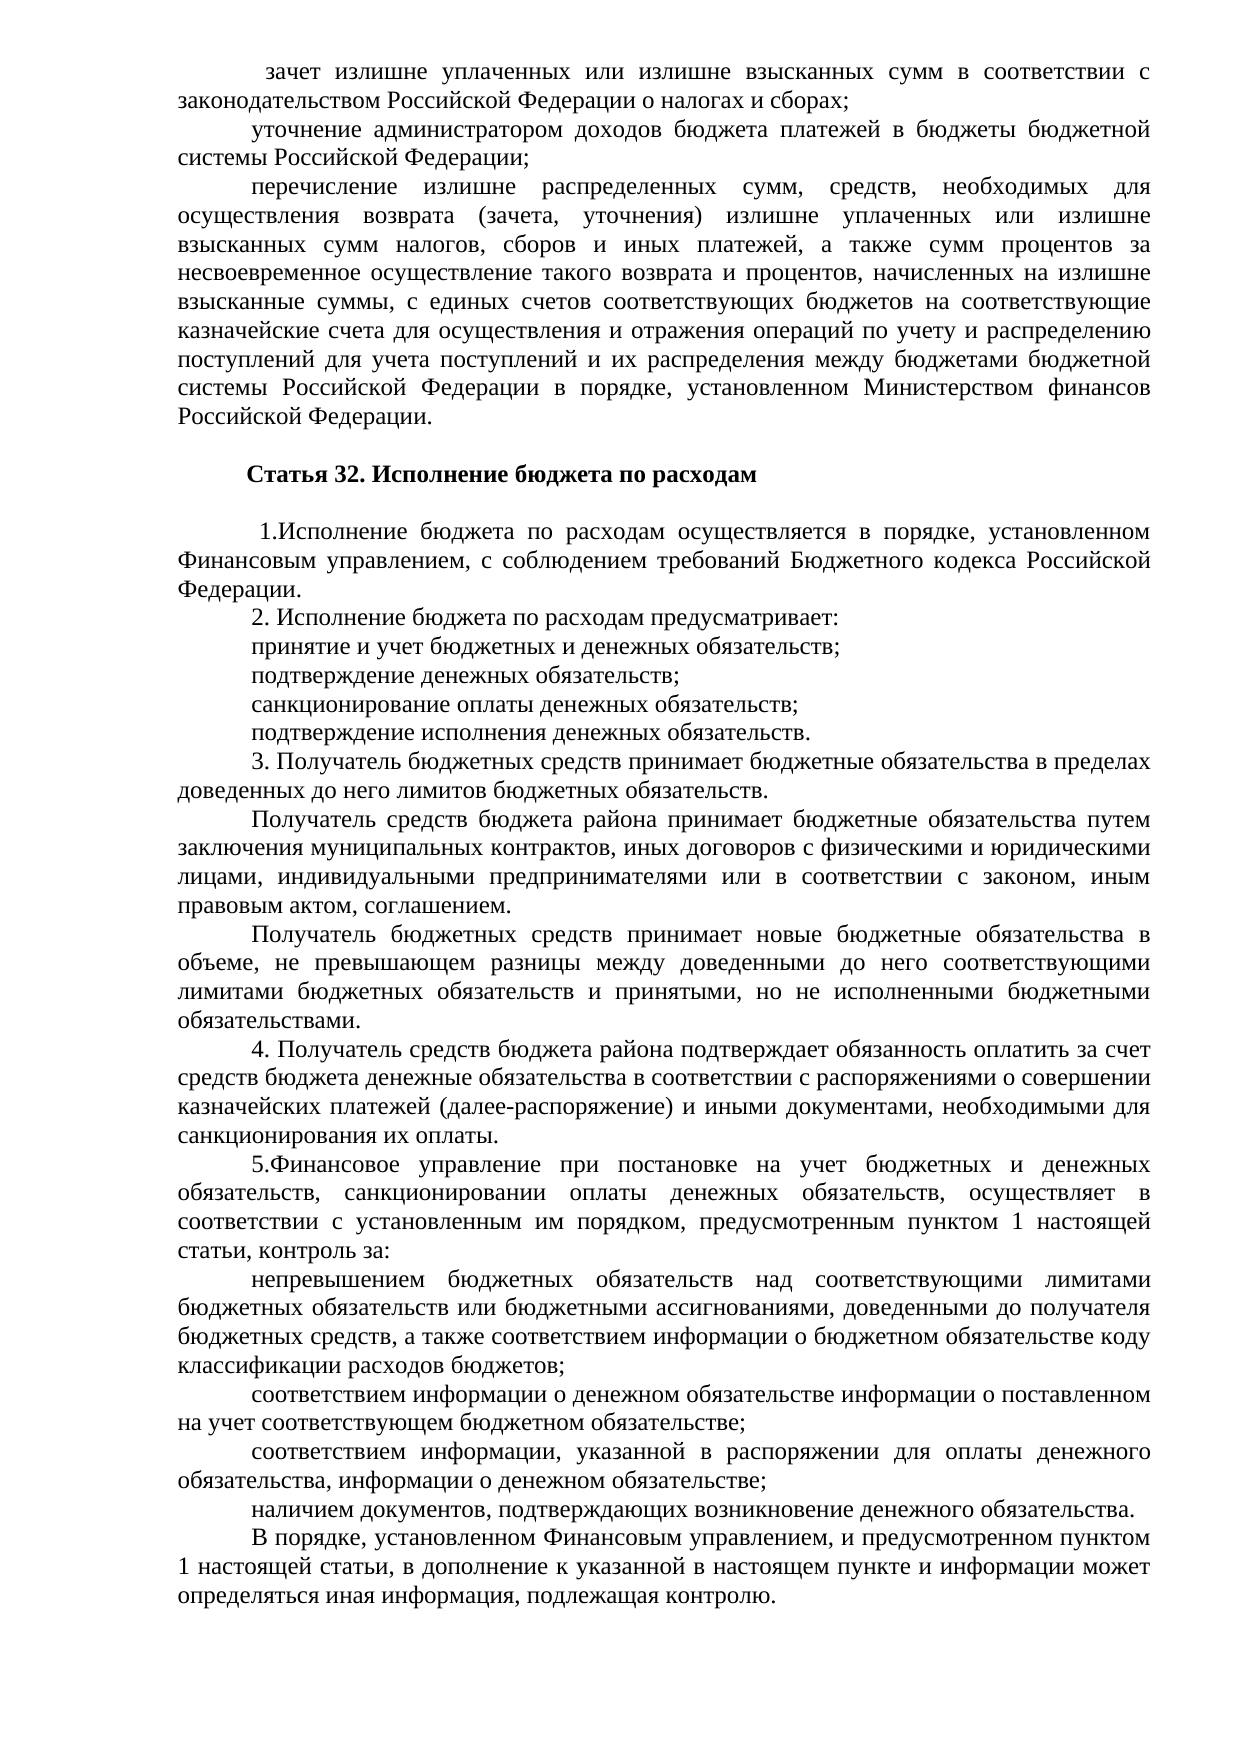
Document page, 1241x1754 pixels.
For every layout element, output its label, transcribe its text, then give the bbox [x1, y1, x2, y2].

text В порядке, установленном Финансовым управлением, и предусмотренном пунктом 1 настоящей статьи, в дополнение к указанной в настоящем пункте и информации может определяться иная информация, подлежащая контролю. [177, 1522, 1152, 1609]
text соответствием информации о денежном обязательстве информации о поставленном на учет соответствующем бюджетном обязательстве; [177, 1379, 1152, 1436]
text 3. Получатель бюджетных средств принимает бюджетные обязательства в пределах доведенных до него лимитов бюджетных обязательств. [177, 746, 1152, 804]
text принятие и учет бюджетных и денежных обязательств; [177, 631, 1152, 660]
text 4. Получатель средств бюджета района подтверждает обязанность оплатить за счет средств бюджета денежные обязательства в соответствии с распоряжениями о совершении казначейских платежей (далее-распоряжение) и иными документами, необходимыми для санкционирования их оплаты. [177, 1034, 1152, 1149]
text подтверждение исполнения денежных обязательств. [177, 717, 1152, 746]
text 5.Финансовое управление при постановке на учет бюджетных и денежных обязательств, санкционировании оплаты денежных обязательств, осуществляет в соответствии с установленным им порядком, предусмотренным пунктом 1 настоящей статьи, контроль за: [177, 1149, 1152, 1264]
text непревышением бюджетных обязательств над соответствующими лимитами бюджетных обязательств или бюджетными ассигнованиями, доведенными до получателя бюджетных средств, а также соответствием информации о бюджетном обязательстве коду классификации расходов бюджетов; [177, 1264, 1152, 1379]
text наличием документов, подтверждающих возникновение денежного обязательства. [177, 1494, 1152, 1522]
text Получатель средств бюджета района принимает бюджетные обязательства путем заключения муниципальных контрактов, иных договоров с физическими и юридическими лицами, индивидуальными предпринимателями или в соответствии с законом, иным правовым актом, соглашением. [177, 804, 1152, 919]
text перечисление излишне распределенных сумм, средств, необходимых для осуществления возврата (зачета, уточнения) излишне уплаченных или излишне взысканных сумм налогов, сборов и иных платежей, а также сумм процентов за несвоевременное осуществление такого возврата и процентов, начисленных на излишне взысканные суммы, с единых счетов соответствующих бюджетов на соответствующие казначейские счета для осуществления и отражения операций по учету и распределению поступлений для учета поступлений и их распределения между бюджетами бюджетной системы Российской Федерации в порядке, установленном Министерством финансов Российской Федерации. [177, 171, 1152, 430]
text уточнение администратором доходов бюджета платежей в бюджеты бюджетной системы Российской Федерации; [177, 114, 1152, 171]
text зачет излишне уплаченных или излишне взысканных сумм в соответствии с законодательством Российской Федерации о налогах и сборах; [177, 56, 1152, 114]
text подтверждение денежных обязательств; [177, 660, 1152, 689]
text Статья 32. Исполнение бюджета по расходам [177, 459, 1152, 487]
text соответствием информации, указанной в распоряжении для оплаты денежного обязательства, информации о денежном обязательстве; [177, 1436, 1152, 1494]
text 2. Исполнение бюджета по расходам предусматривает: [177, 602, 1152, 631]
text санкционирование оплаты денежных обязательств; [177, 689, 1152, 717]
text 1.Исполнение бюджета по расходам осуществляется в порядке, установленном Финансовым управлением, с соблюдением требований Бюджетного кодекса Российской Федерации. [177, 516, 1152, 602]
text Получатель бюджетных средств принимает новые бюджетные обязательства в объеме, не превышающем разницы между доведенными до него соответствующими лимитами бюджетных обязательств и принятыми, но не исполненными бюджетными обязательствами. [177, 919, 1152, 1034]
